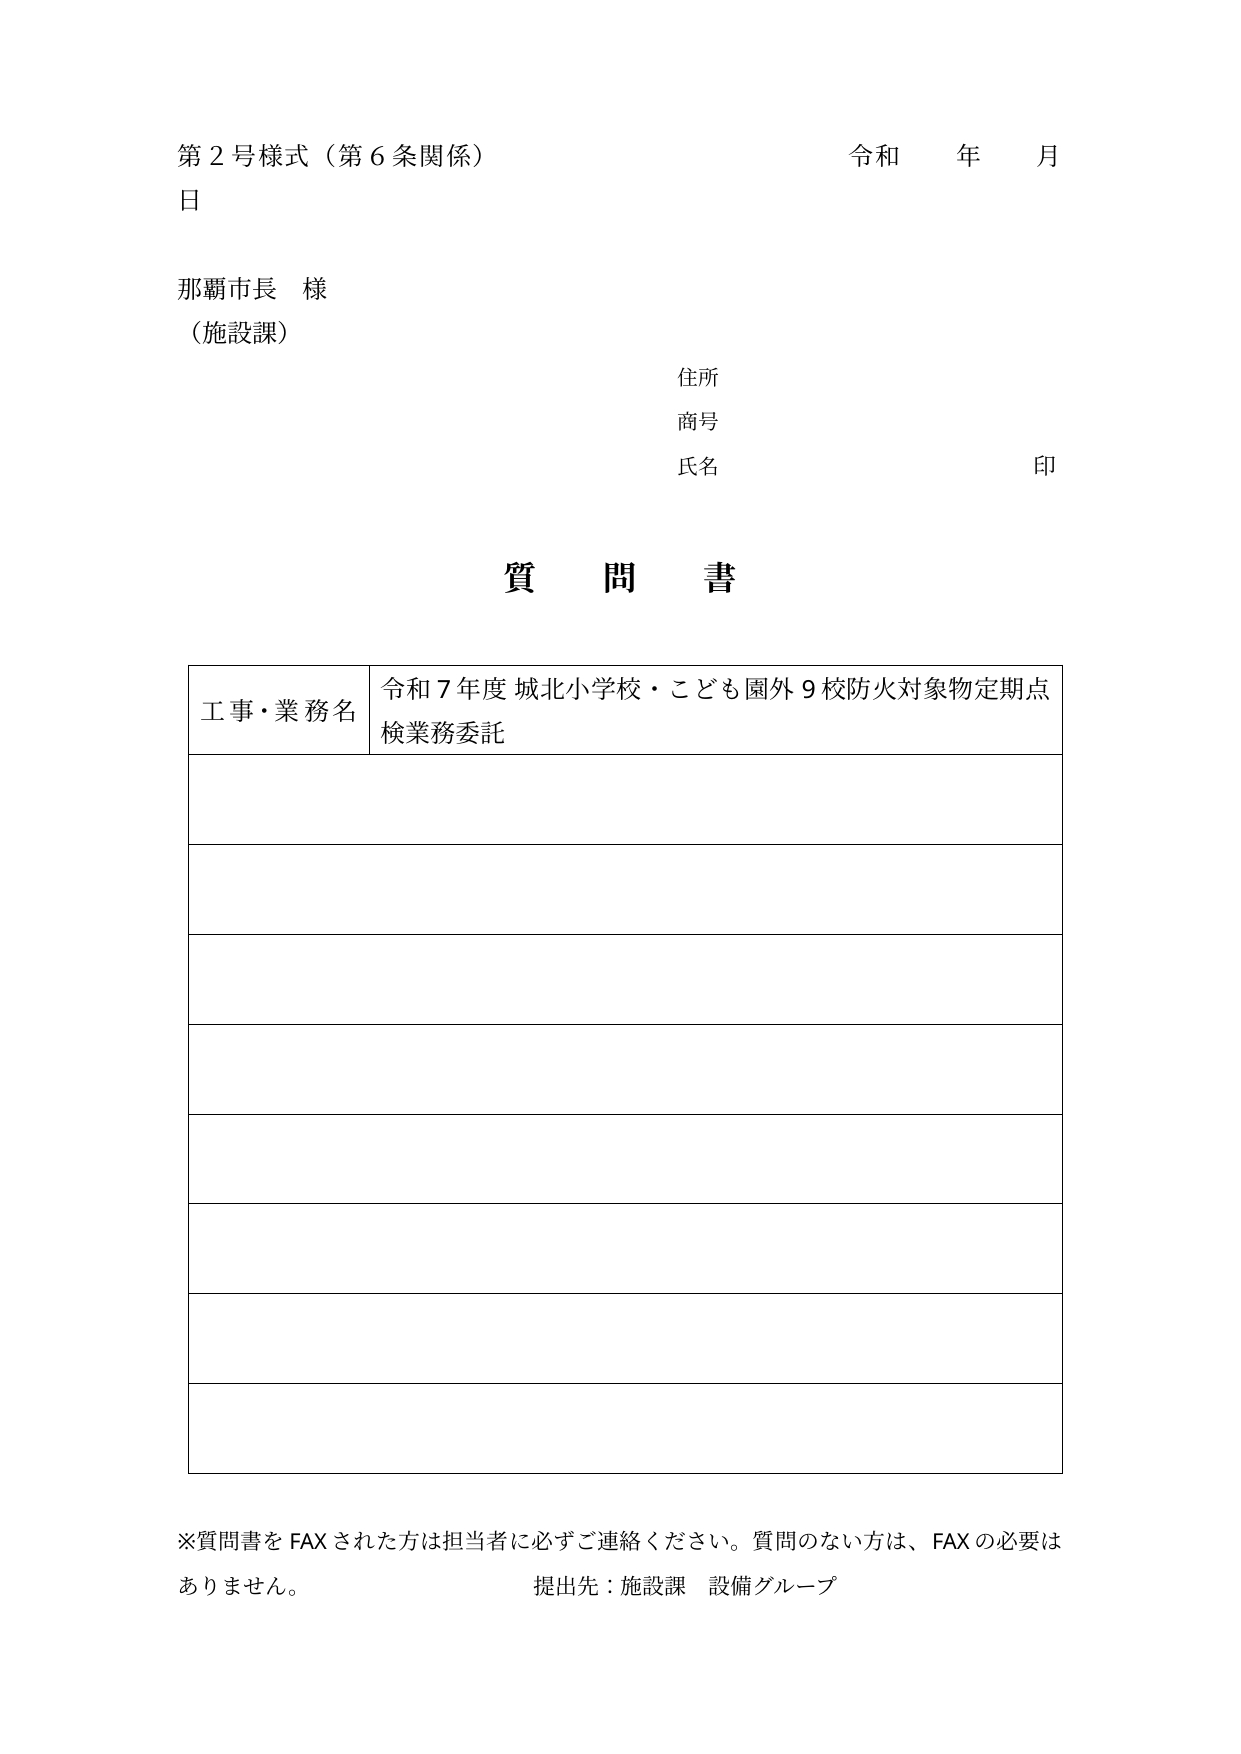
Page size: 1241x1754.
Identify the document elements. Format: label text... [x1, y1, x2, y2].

table_cell [189, 1204, 1062, 1293]
text 質 問 書 [177, 531, 1063, 620]
table_cell [189, 755, 1062, 844]
text 第２号様式（第６条関係） 令和 年 月 日 [177, 132, 1063, 221]
text 那覇市長 様 [177, 265, 1063, 309]
table_header 令和7年度 城北小学校・こども園外9校防火対象物定期点検業務委託 [370, 666, 1062, 754]
table_cell [189, 1025, 1062, 1113]
table_cell [189, 1115, 1062, 1203]
text 住所 [177, 354, 1063, 398]
table_header 工事･業務名 [189, 666, 369, 754]
table_cell [189, 935, 1062, 1024]
text ※質問書をFAXされた方は担当者に必ずご連絡ください。質問のない方は、FAXの必要はありません。 提出先：施設課 設備グループ [177, 1518, 1063, 1607]
table_cell [189, 1294, 1062, 1383]
table_cell [189, 845, 1062, 934]
text 氏名 印 [177, 443, 1063, 487]
text 商号 [177, 398, 1063, 443]
text （施設課） [177, 309, 1063, 354]
table_cell [189, 1384, 1062, 1473]
